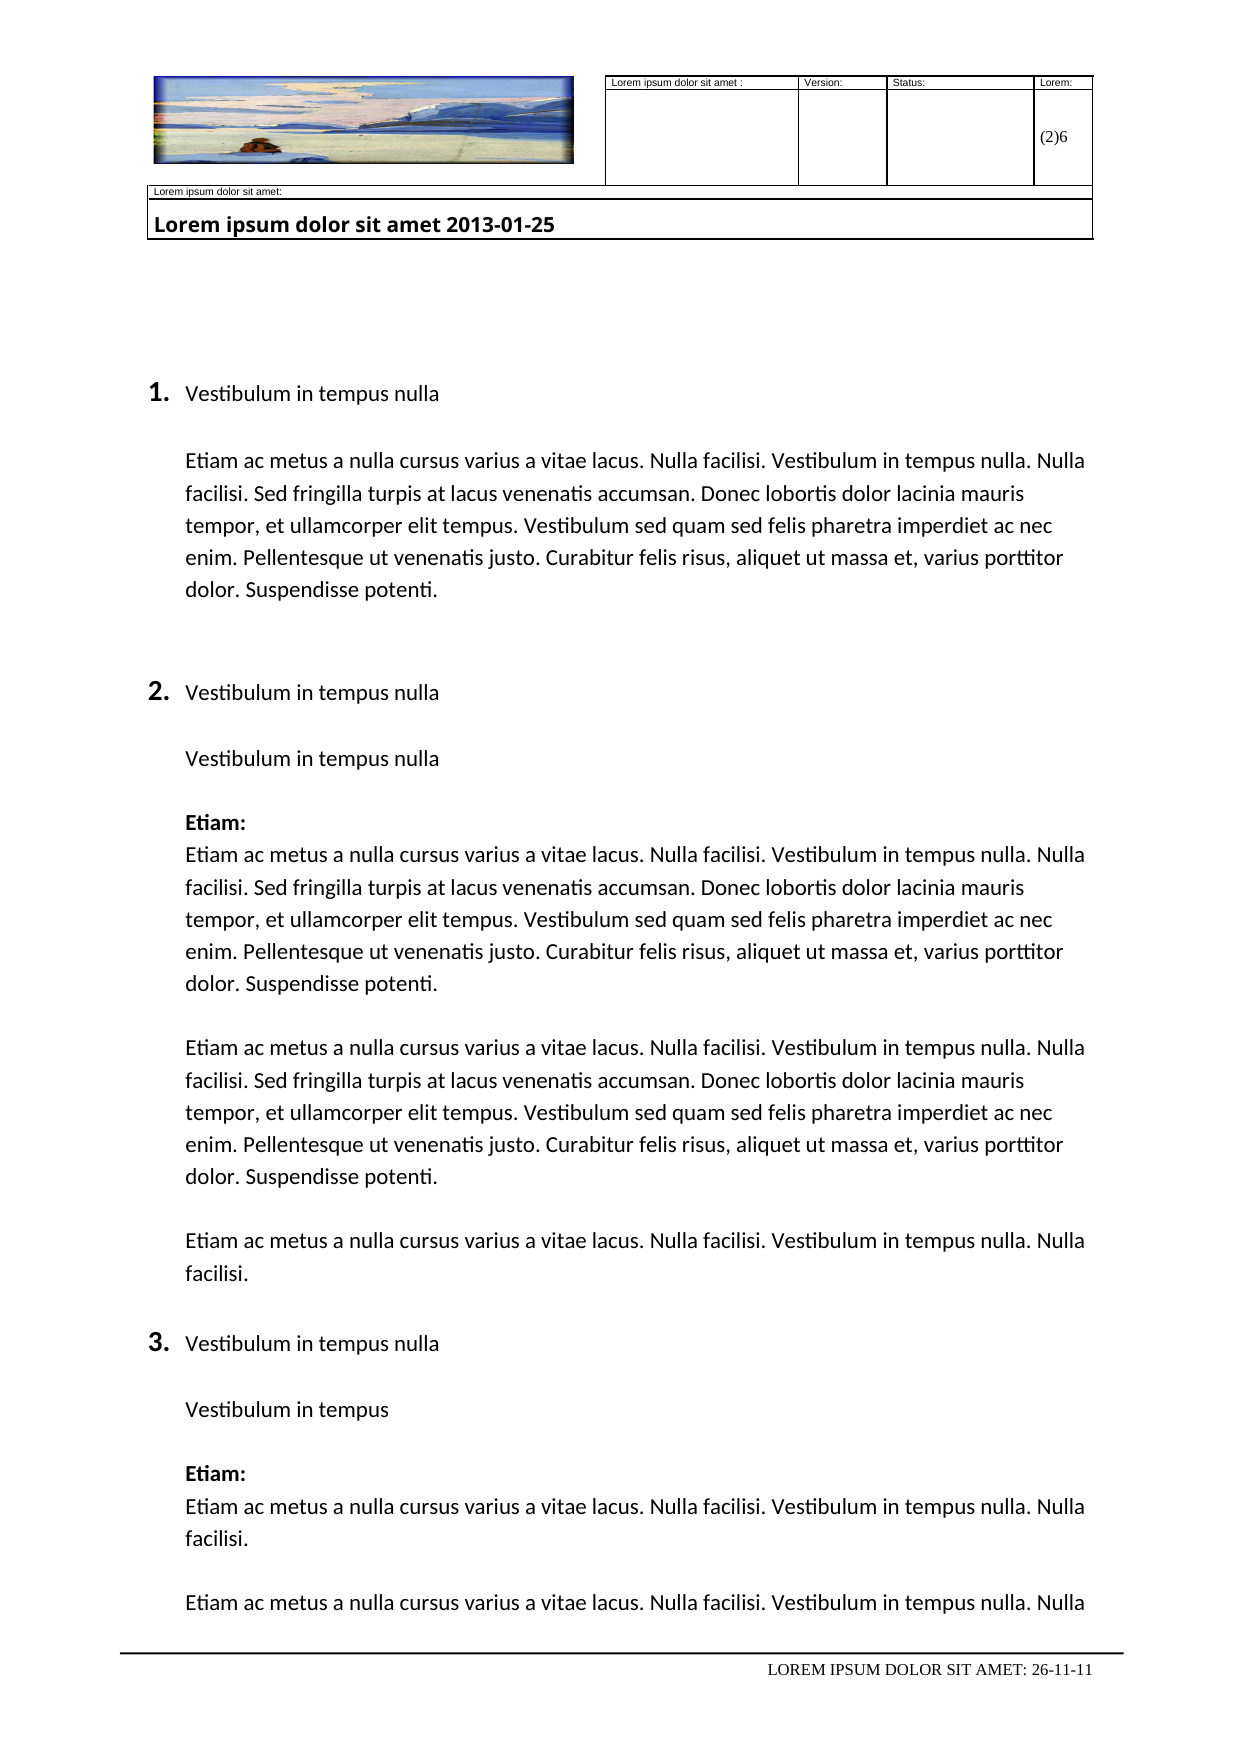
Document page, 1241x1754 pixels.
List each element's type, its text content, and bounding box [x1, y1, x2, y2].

list Vestibulum in tempus nulla [148, 373, 1092, 409]
picture [153, 76, 574, 164]
list Vestibulum in tempus nulla Vestibulum in tempus nulla Etiam: Etiam ac metus a nulla cursus varius a vitae lacus. Nulla facilisi. Vestibulum in tempus nulla. Nulla facilisi. Sed fringilla turpis at lacus venenatis accumsan. Donec lobortis dolor lacinia mauris tempor, et ullamcorper elit tempus. Vestibulum sed quam sed felis pharetra imperdiet ac nec enim. Pellentesque ut venenatis justo. Curabitur felis risus, aliquet ut massa et, varius porttitor dolor. Suspendisse potenti. Etiam ac metus a nulla cursus varius a vitae lacus. Nulla facilisi. Vestibulum in tempus nulla. Nulla facilisi. Sed fringilla turpis at lacus venenatis accumsan. Donec lobortis dolor lacinia mauris tempor, et ullamcorper elit tempus. Vestibulum sed quam sed felis pharetra imperdiet ac nec enim. Pellentesque ut venenatis justo. Curabitur felis risus, aliquet ut massa et, varius porttitor dolor. Suspendisse potenti. Etiam ac metus a nulla cursus varius a vitae lacus. Nulla facilisi. Vestibulum in tempus nulla. Nulla facilisi. [148, 672, 1092, 1319]
list Etiam ac metus a nulla cursus varius a vitae lacus. Nulla facilisi. Vestibulum in tempus nulla. Nulla facilisi. Sed fringilla turpis at lacus venenatis accumsan. Donec lobortis dolor lacinia mauris tempor, et ullamcorper elit tempus. Vestibulum sed quam sed felis pharetra imperdiet ac nec enim. Pellentesque ut venenatis justo. Curabitur felis risus, aliquet ut massa et, varius porttitor dolor. Suspendisse potenti. [185, 447, 1092, 668]
